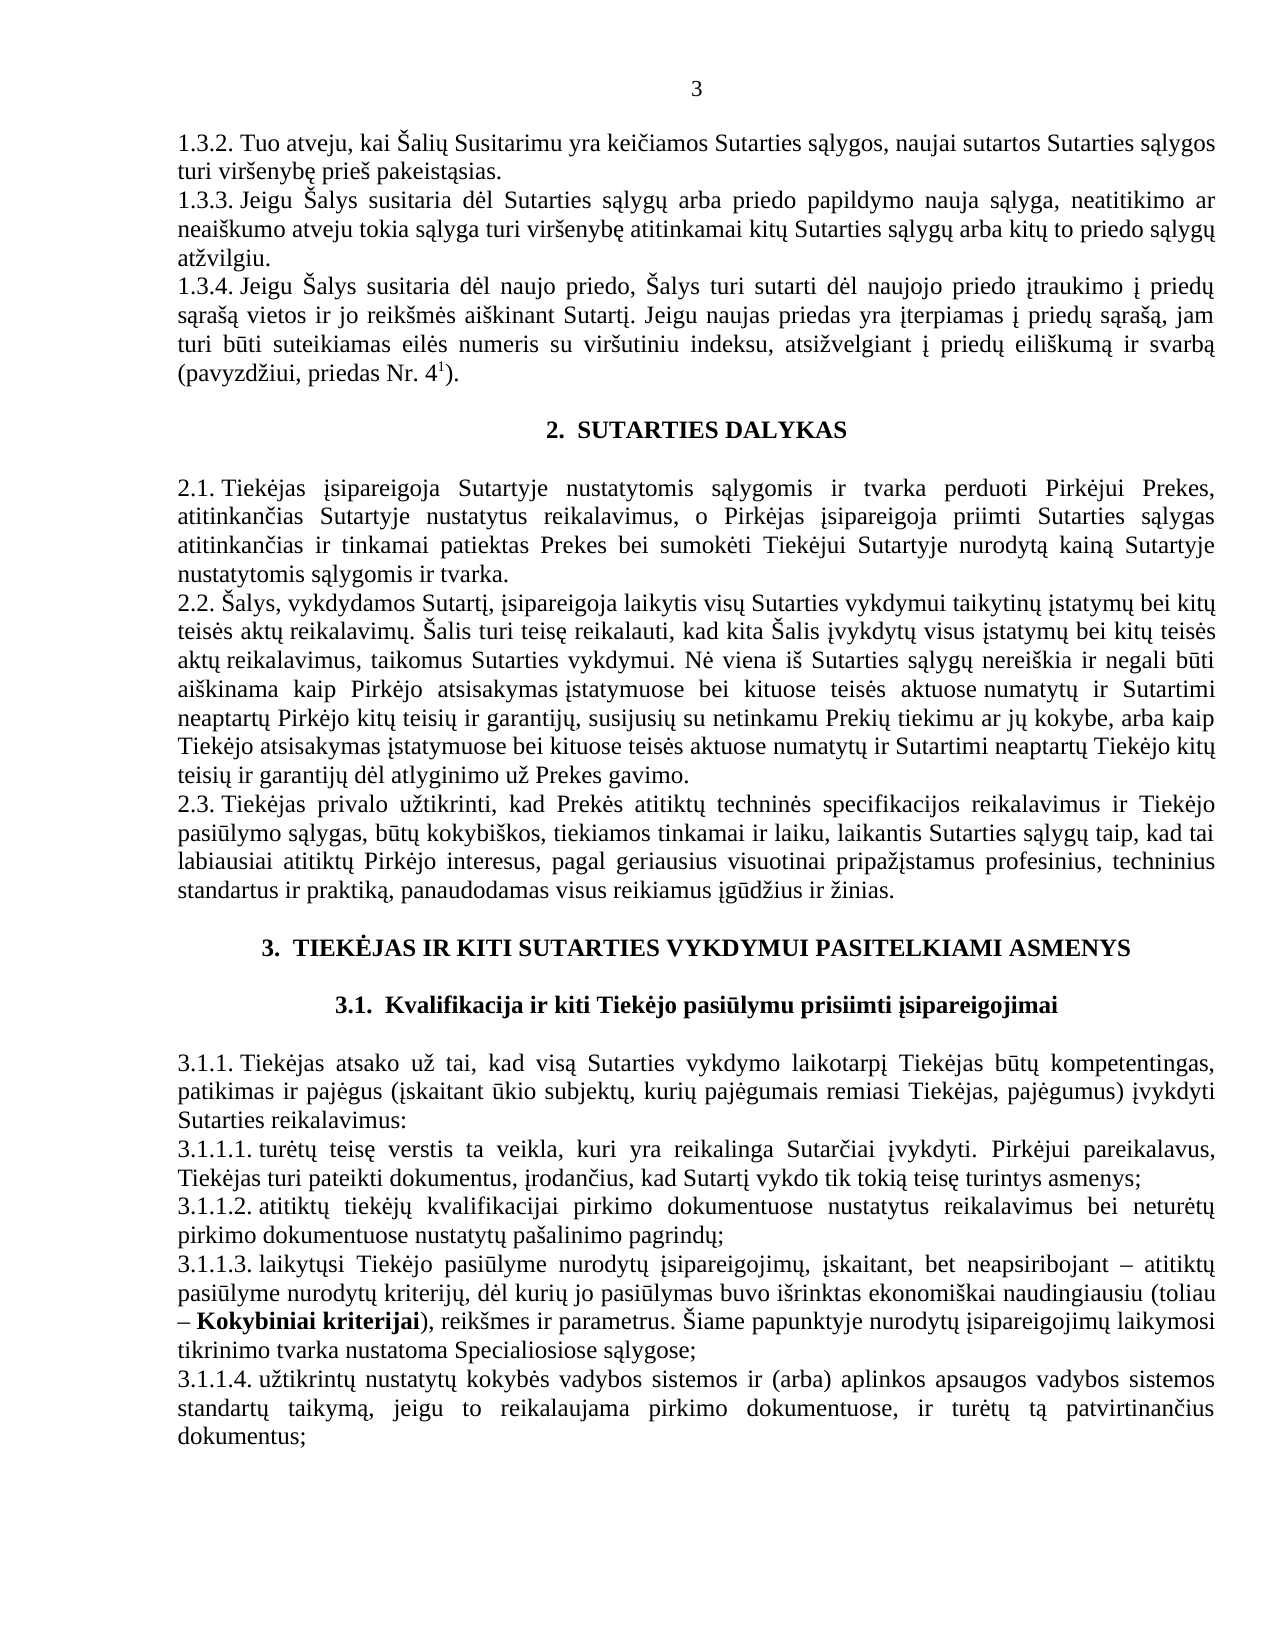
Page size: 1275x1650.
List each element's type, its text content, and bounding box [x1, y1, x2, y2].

text 3.1.1.3. laikytųsi Tiekėjo pasiūlyme nurodytų įsipareigojimų, įskaitant, bet neapsiribojant – atitiktų pasiūlyme nurodytų kriterijų, dėl kurių jo pasiūlymas buvo išrinktas ekonomiškai naudingiausiu (toliau – Kokybiniai kriterijai), reikšmes ir parametrus. Šiame papunktyje nurodytų įsipareigojimų laikymosi tikrinimo tvarka nustatoma Specialiosiose sąlygose; [177, 1249, 1216, 1364]
text 1.3.2. Tuo atveju, kai Šalių Susitarimu yra keičiamos Sutarties sąlygos, naujai sutartos Sutarties sąlygos turi viršenybę prieš pakeistąsias. [177, 128, 1216, 185]
text 1.3.4. Jeigu Šalys susitaria dėl naujo priedo, Šalys turi sutarti dėl naujojo priedo įtraukimo į priedų sąrašą vietos ir jo reikšmės aiškinant Sutartį. Jeigu naujas priedas yra įterpiamas į priedų sąrašą, jam turi būti suteikiamas eilės numeris su viršutiniu indeksu, atsižvelgiant į priedų eiliškumą ir svarbą (pavyzdžiui, priedas Nr. 41). [177, 271, 1216, 386]
text 3.1.1. Tiekėjas atsako už tai, kad visą Sutarties vykdymo laikotarpį Tiekėjas būtų kompetentingas, patikimas ir pajėgus (įskaitant ūkio subjektų, kurių pajėgumais remiasi Tiekėjas, pajėgumus) įvykdyti Sutarties reikalavimus: [177, 1048, 1216, 1134]
text 3.1.1.4. užtikrintų nustatytų kokybės vadybos sistemos ir (arba) aplinkos apsaugos vadybos sistemos standartų taikymą, jeigu to reikalaujama pirkimo dokumentuose, ir turėtų tą patvirtinančius dokumentus; [177, 1364, 1216, 1450]
text 1.3.3. Jeigu Šalys susitaria dėl Sutarties sąlygų arba priedo papildymo nauja sąlyga, neatitikimo ar neaiškumo atveju tokia sąlyga turi viršenybę atitinkamai kitų Sutarties sąlygų arba kitų to priedo sąlygų atžvilgiu. [177, 185, 1216, 271]
text 2.2. Šalys, vykdydamos Sutartį, įsipareigoja laikytis visų Sutarties vykdymui taikytinų įstatymų bei kitų teisės aktų reikalavimų. Šalis turi teisę reikalauti, kad kita Šalis įvykdytų visus įstatymų bei kitų teisės aktų reikalavimus, taikomus Sutarties vykdymui. Nė viena iš Sutarties sąlygų nereiškia ir negali būti aiškinama kaip Pirkėjo atsisakymas įstatymuose bei kituose teisės aktuose numatytų ir Sutartimi neaptartų Pirkėjo kitų teisių ir garantijų, susijusių su netinkamu Prekių tiekimu ar jų kokybe, arba kaip Tiekėjo atsisakymas įstatymuose bei kituose teisės aktuose numatytų ir Sutartimi neaptartų Tiekėjo kitų teisių ir garantijų dėl atlyginimo už Prekes gavimo. [177, 588, 1216, 789]
text 3. TIEKĖJAS IR KITI SUTARTIES VYKDYMUI PASITELKIAMI ASMENYS [177, 933, 1216, 961]
text 2.3. Tiekėjas privalo užtikrinti, kad Prekės atitiktų techninės specifikacijos reikalavimus ir Tiekėjo pasiūlymo sąlygas, būtų kokybiškos, tiekiamos tinkamai ir laiku, laikantis Sutarties sąlygų taip, kad tai labiausiai atitiktų Pirkėjo interesus, pagal geriausius visuotinai pripažįstamus profesinius, techninius standartus ir praktiką, panaudodamas visus reikiamus įgūdžius ir žinias. [177, 789, 1216, 904]
text 2.1. Tiekėjas įsipareigoja Sutartyje nustatytomis sąlygomis ir tvarka perduoti Pirkėjui Prekes, atitinkančias Sutartyje nustatytus reikalavimus, o Pirkėjas įsipareigoja priimti Sutarties sąlygas atitinkančias ir tinkamai patiektas Prekes bei sumokėti Tiekėjui Sutartyje nurodytą kainą Sutartyje nustatytomis sąlygomis ir tvarka. [177, 473, 1216, 588]
text 3.1.1.1. turėtų teisę verstis ta veikla, kuri yra reikalinga Sutarčiai įvykdyti. Pirkėjui pareikalavus, Tiekėjas turi pateikti dokumentus, įrodančius, kad Sutartį vykdo tik tokią teisę turintys asmenys; [177, 1134, 1216, 1191]
text 3.1. Kvalifikacija ir kiti Tiekėjo pasiūlymu prisiimti įsipareigojimai [177, 990, 1216, 1019]
text 2. SUTARTIES DALYKAS [177, 415, 1216, 444]
text 3.1.1.2. atitiktų tiekėjų kvalifikacijai pirkimo dokumentuose nustatytus reikalavimus bei neturėtų pirkimo dokumentuose nustatytų pašalinimo pagrindų; [177, 1191, 1216, 1249]
